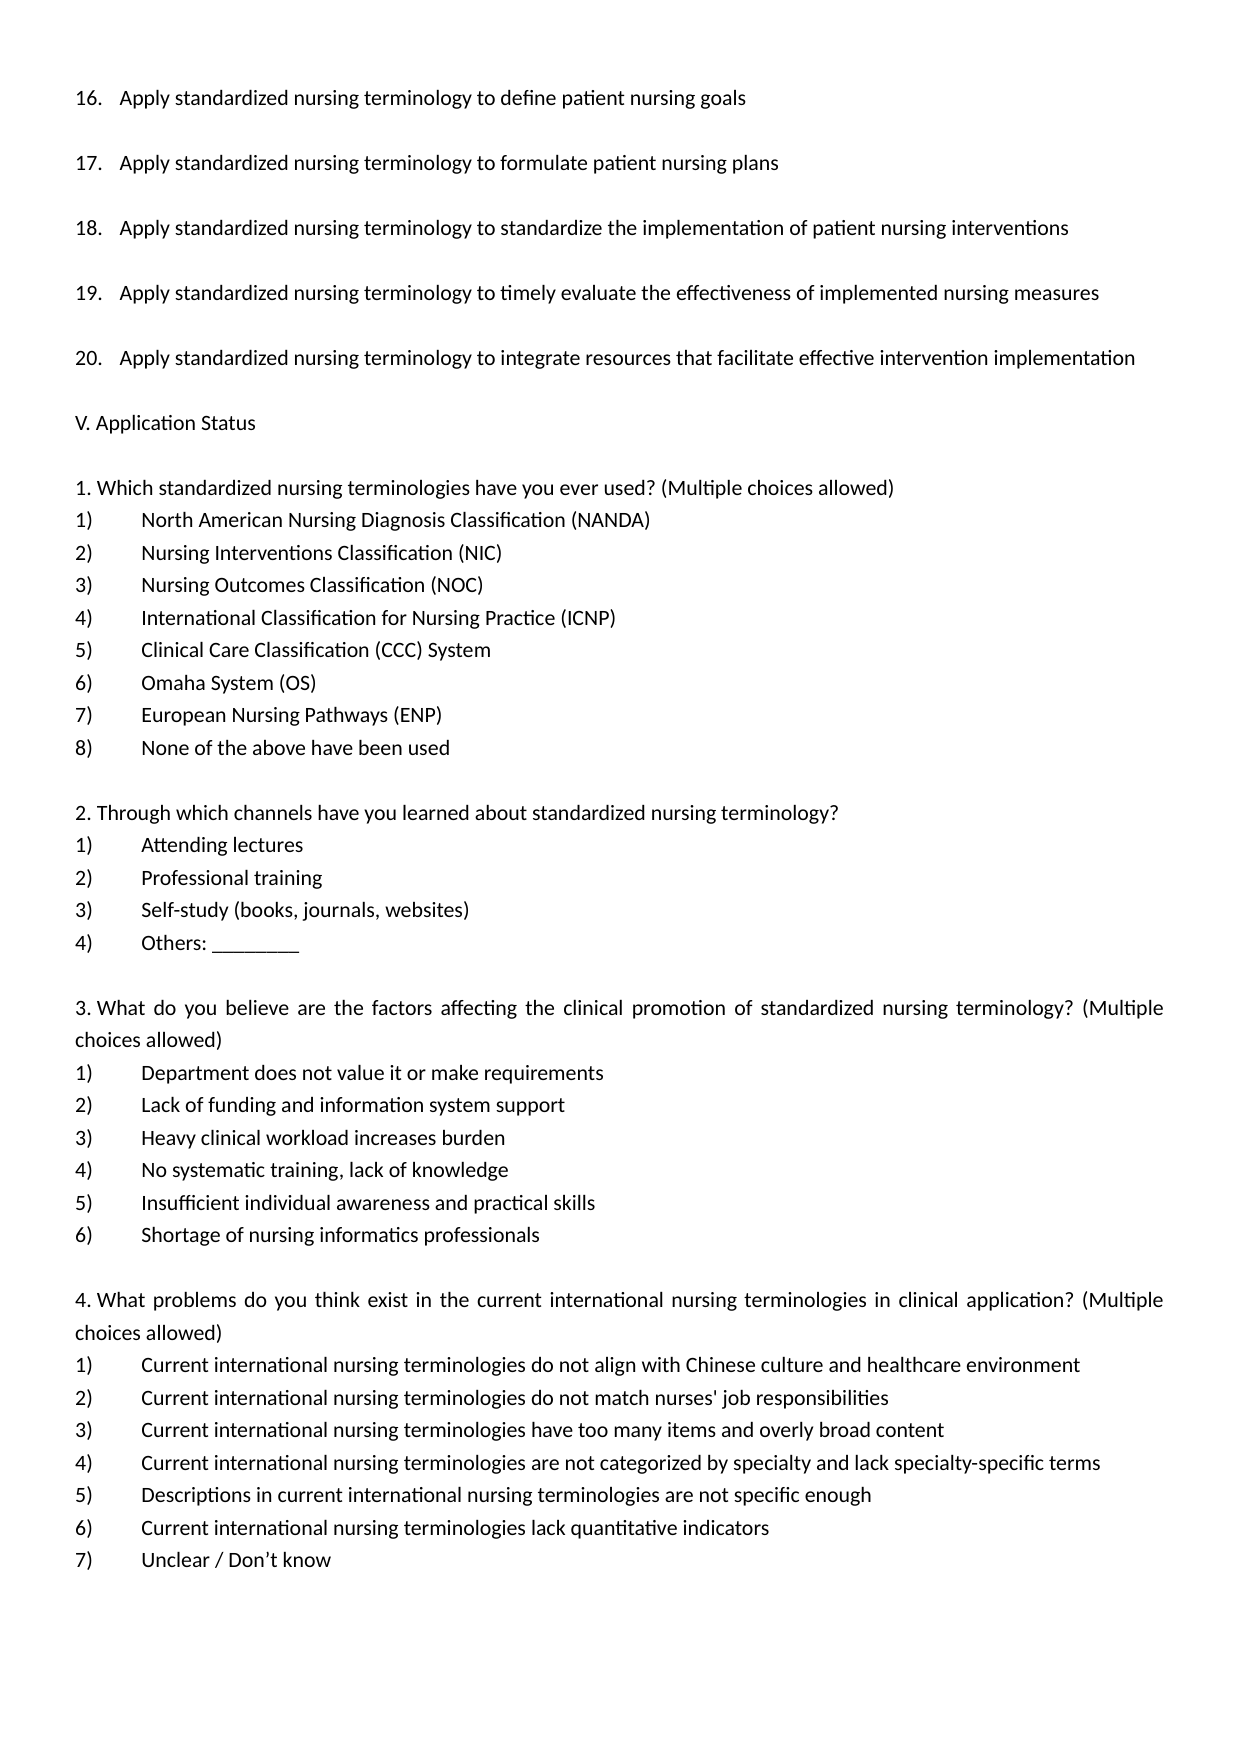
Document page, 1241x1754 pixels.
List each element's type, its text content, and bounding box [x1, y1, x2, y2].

list Nursing Interventions Classification (NIC) [75, 536, 1165, 568]
list Apply standardized nursing terminology to integrate resources that facilitate effective intervention implementation [75, 341, 1165, 373]
list What do you believe are the factors affecting the clinical promotion of standardized nursing terminology? (Multiple choices allowed) [75, 991, 1165, 1056]
list Current international nursing terminologies are not categorized by specialty and lack specialty-specific terms [75, 1446, 1165, 1478]
list North American Nursing Diagnosis Classification (NANDA) [75, 503, 1165, 536]
list Others: ________ [75, 926, 1165, 958]
list Nursing Outcomes Classification (NOC) [75, 568, 1165, 601]
list Lack of funding and information system support [75, 1088, 1165, 1121]
list International Classification for Nursing Practice (ICNP) [75, 601, 1165, 633]
list Through which channels have you learned about standardized nursing terminology? [75, 796, 1165, 828]
list Descriptions in current international nursing terminologies are not specific enough [75, 1478, 1165, 1511]
list Apply standardized nursing terminology to timely evaluate the effectiveness of implemented nursing measures [75, 276, 1165, 308]
list Department does not value it or make requirements [75, 1056, 1165, 1088]
list European Nursing Pathways (ENP) [75, 698, 1165, 731]
list Clinical Care Classification (CCC) System [75, 633, 1165, 666]
list None of the above have been used [75, 731, 1165, 763]
list Current international nursing terminologies have too many items and overly broad content [75, 1413, 1165, 1446]
list What problems do you think exist in the current international nursing terminologies in clinical application? (Multiple choices allowed) [75, 1283, 1165, 1348]
list Omaha System (OS) [75, 666, 1165, 698]
list Unclear / Don’t know [75, 1543, 1165, 1576]
list Attending lectures [75, 828, 1165, 861]
list Current international nursing terminologies do not align with Chinese culture and healthcare environment [75, 1348, 1165, 1381]
list Apply standardized nursing terminology to define patient nursing goals [75, 81, 1165, 113]
list Current international nursing terminologies do not match nurses' job responsibilities [75, 1381, 1165, 1413]
list Which standardized nursing terminologies have you ever used? (Multiple choices allowed) [75, 471, 1165, 503]
list Professional training [75, 861, 1165, 893]
list Shortage of nursing informatics professionals [75, 1218, 1165, 1251]
list Apply standardized nursing terminology to standardize the implementation of patient nursing interventions [75, 211, 1165, 243]
text V. Application Status [75, 406, 1165, 438]
list Apply standardized nursing terminology to formulate patient nursing plans [75, 146, 1165, 178]
list No systematic training, lack of knowledge [75, 1153, 1165, 1186]
list Current international nursing terminologies lack quantitative indicators [75, 1511, 1165, 1543]
list Self-study (books, journals, websites) [75, 893, 1165, 926]
list Insufficient individual awareness and practical skills [75, 1186, 1165, 1218]
list Heavy clinical workload increases burden [75, 1121, 1165, 1153]
